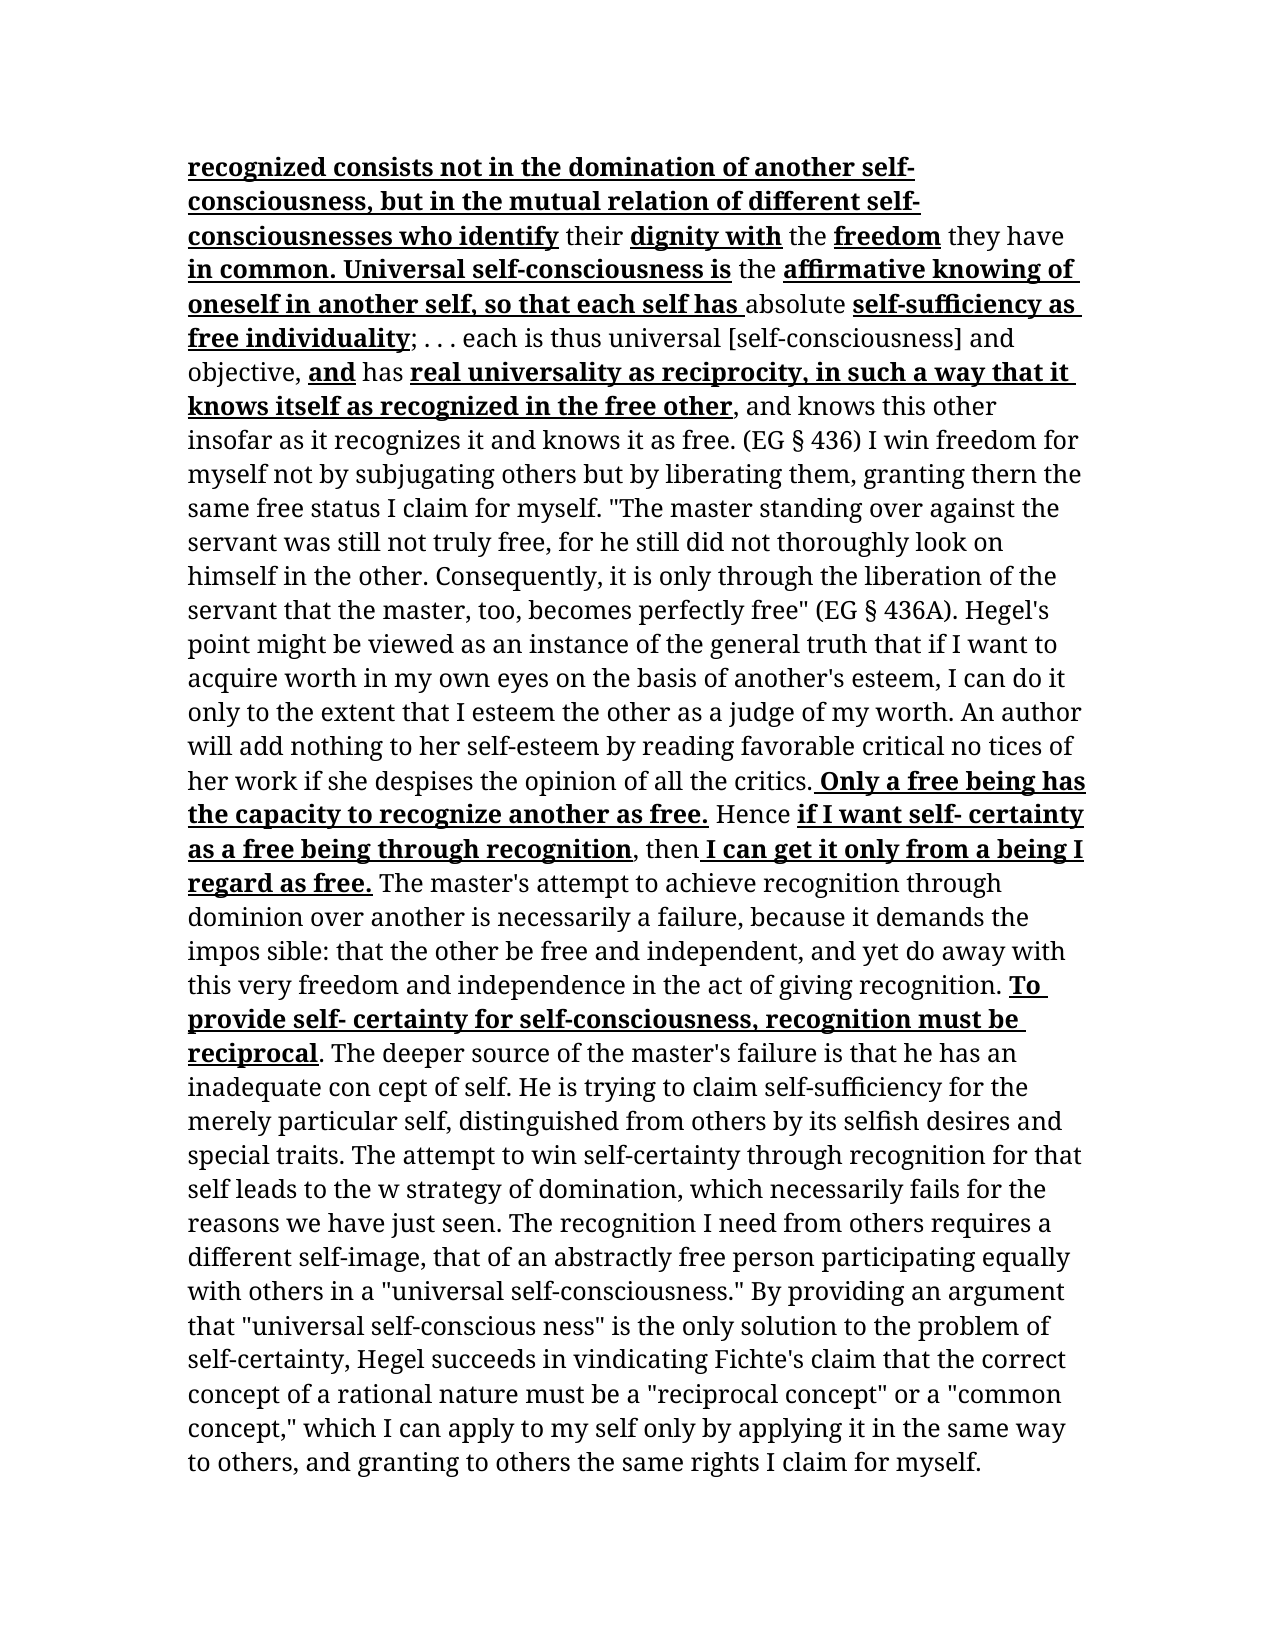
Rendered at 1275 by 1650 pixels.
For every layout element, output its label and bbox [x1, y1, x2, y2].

text [187, 150, 1087, 1478]
